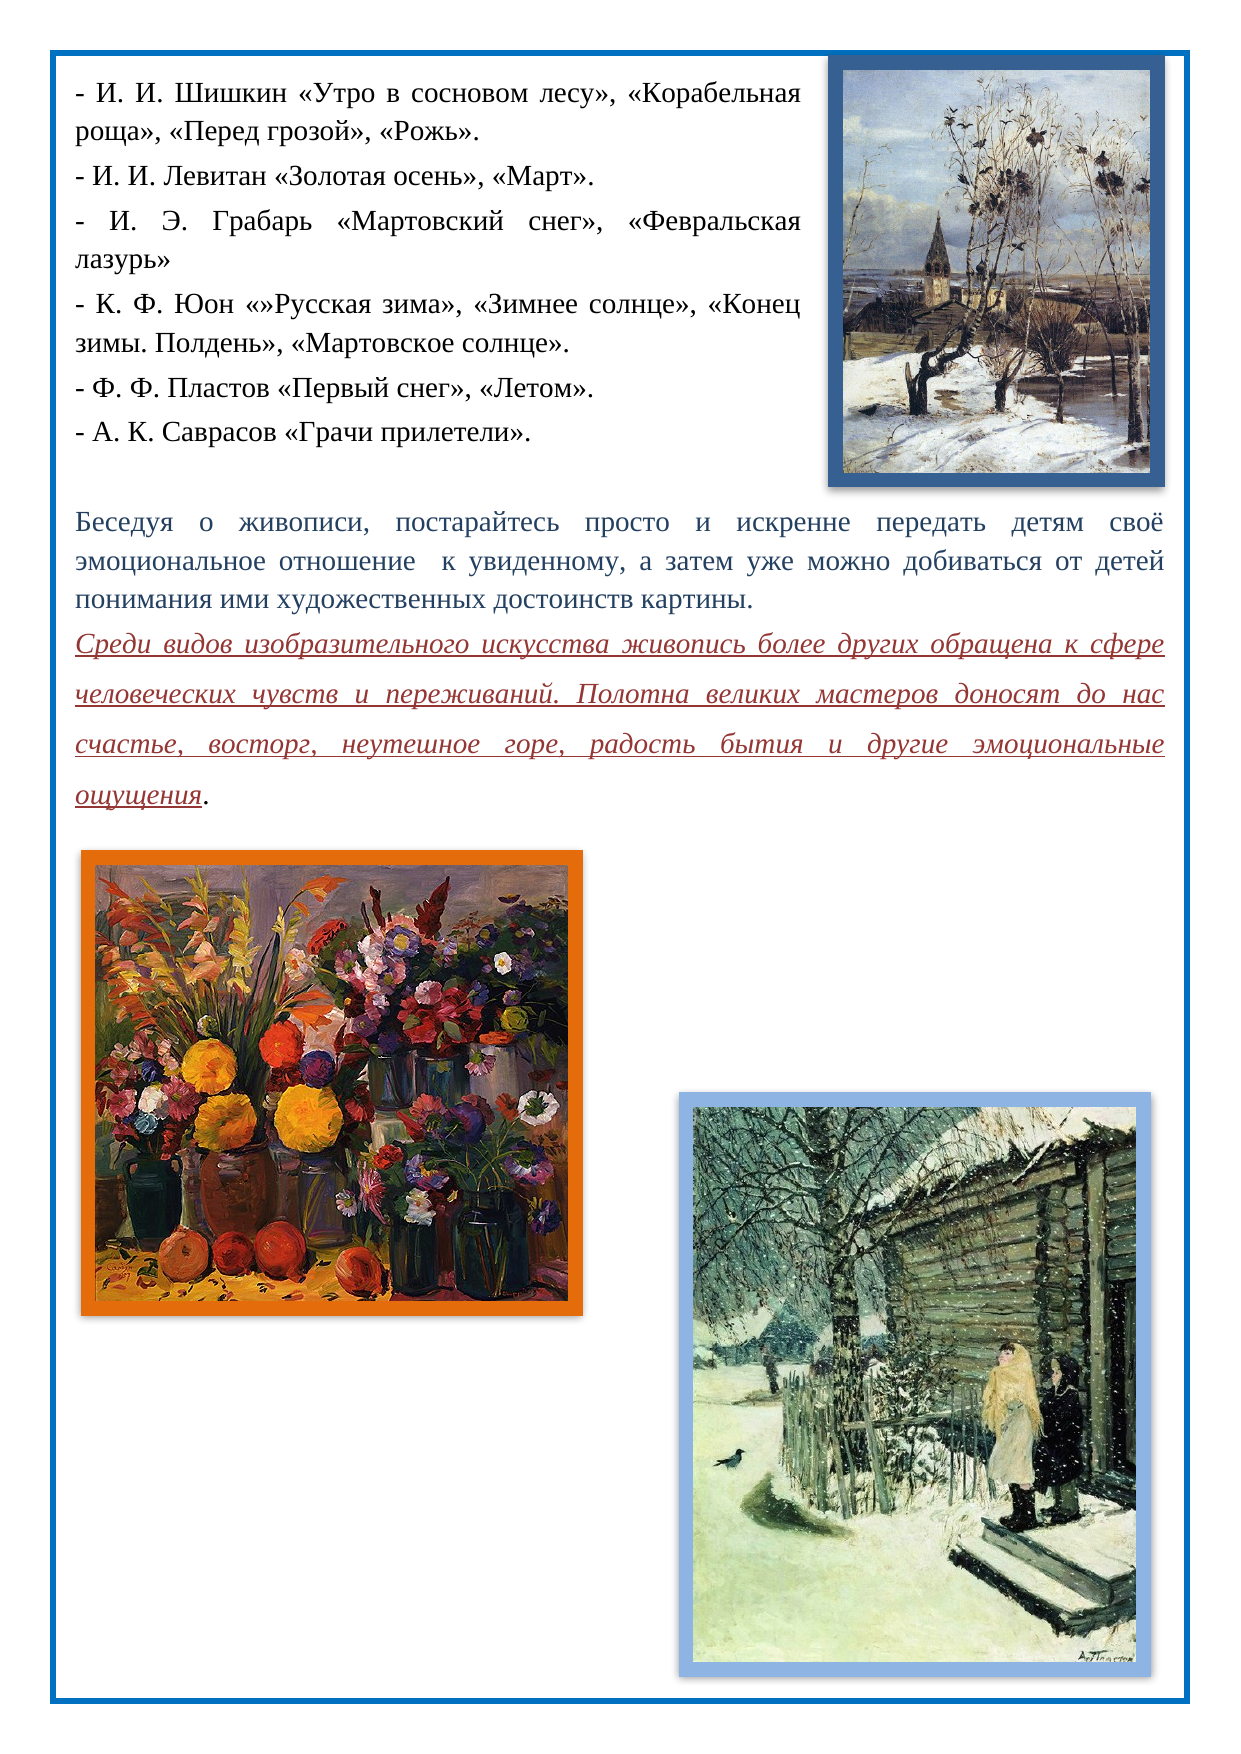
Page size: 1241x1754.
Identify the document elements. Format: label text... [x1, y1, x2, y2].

text Среди видов изобразительного искусства живопись более других обращена к сфере человеческих чувств и переживаний. Полотна великих мастеров доносят до нас счастье, восторг, неутешное горе, радость бытия и другие эмоциональные ощущения. [75, 626, 1165, 655]
text Беседуя о живописи, постарайтесь просто и искренне передать детям своё эмоциональное отношение к увиденному, а затем уже можно добиваться от детей понимания ими художественных достоинств картины. [75, 504, 1165, 615]
text - А. К. Саврасов «Грачи прилетели». [75, 414, 822, 448]
text - И. Э. Грабарь «Мартовский снег», «Февральская лазурь» [75, 203, 822, 275]
picture [843, 70, 1150, 473]
text - К. Ф. Юон «»Русская зима», «Зимнее солнце», «Конец зимы. Полдень», «Мартовское солнце». [75, 286, 822, 358]
text - И. И. Шишкин «Утро в сосновом лесу», «Корабельная роща», «Перед грозой», «Рожь». [75, 75, 822, 147]
picture [693, 1107, 1136, 1662]
picture [95, 865, 568, 1301]
text Среди видов изобразительного искусства живопись более других обращена к сфере человеческих чувств и переживаний. Полотна великих мастеров доносят до нас счастье, восторг, неутешное горе, радость бытия и другие эмоциональные ощущения. [75, 757, 1165, 811]
text - И. И. Левитан «Золотая осень», «Март». [75, 158, 822, 192]
text Среди видов изобразительного искусства живопись более других обращена к сфере человеческих чувств и переживаний. Полотна великих мастеров доносят до нас счастье, восторг, неутешное горе, радость бытия и другие эмоциональные ощущения. [75, 657, 1165, 705]
text Среди видов изобразительного искусства живопись более других обращена к сфере человеческих чувств и переживаний. Полотна великих мастеров доносят до нас счастье, восторг, неутешное горе, радость бытия и другие эмоциональные ощущения. [75, 707, 1165, 756]
text - Ф. Ф. Пластов «Первый снег», «Летом». [75, 370, 822, 403]
